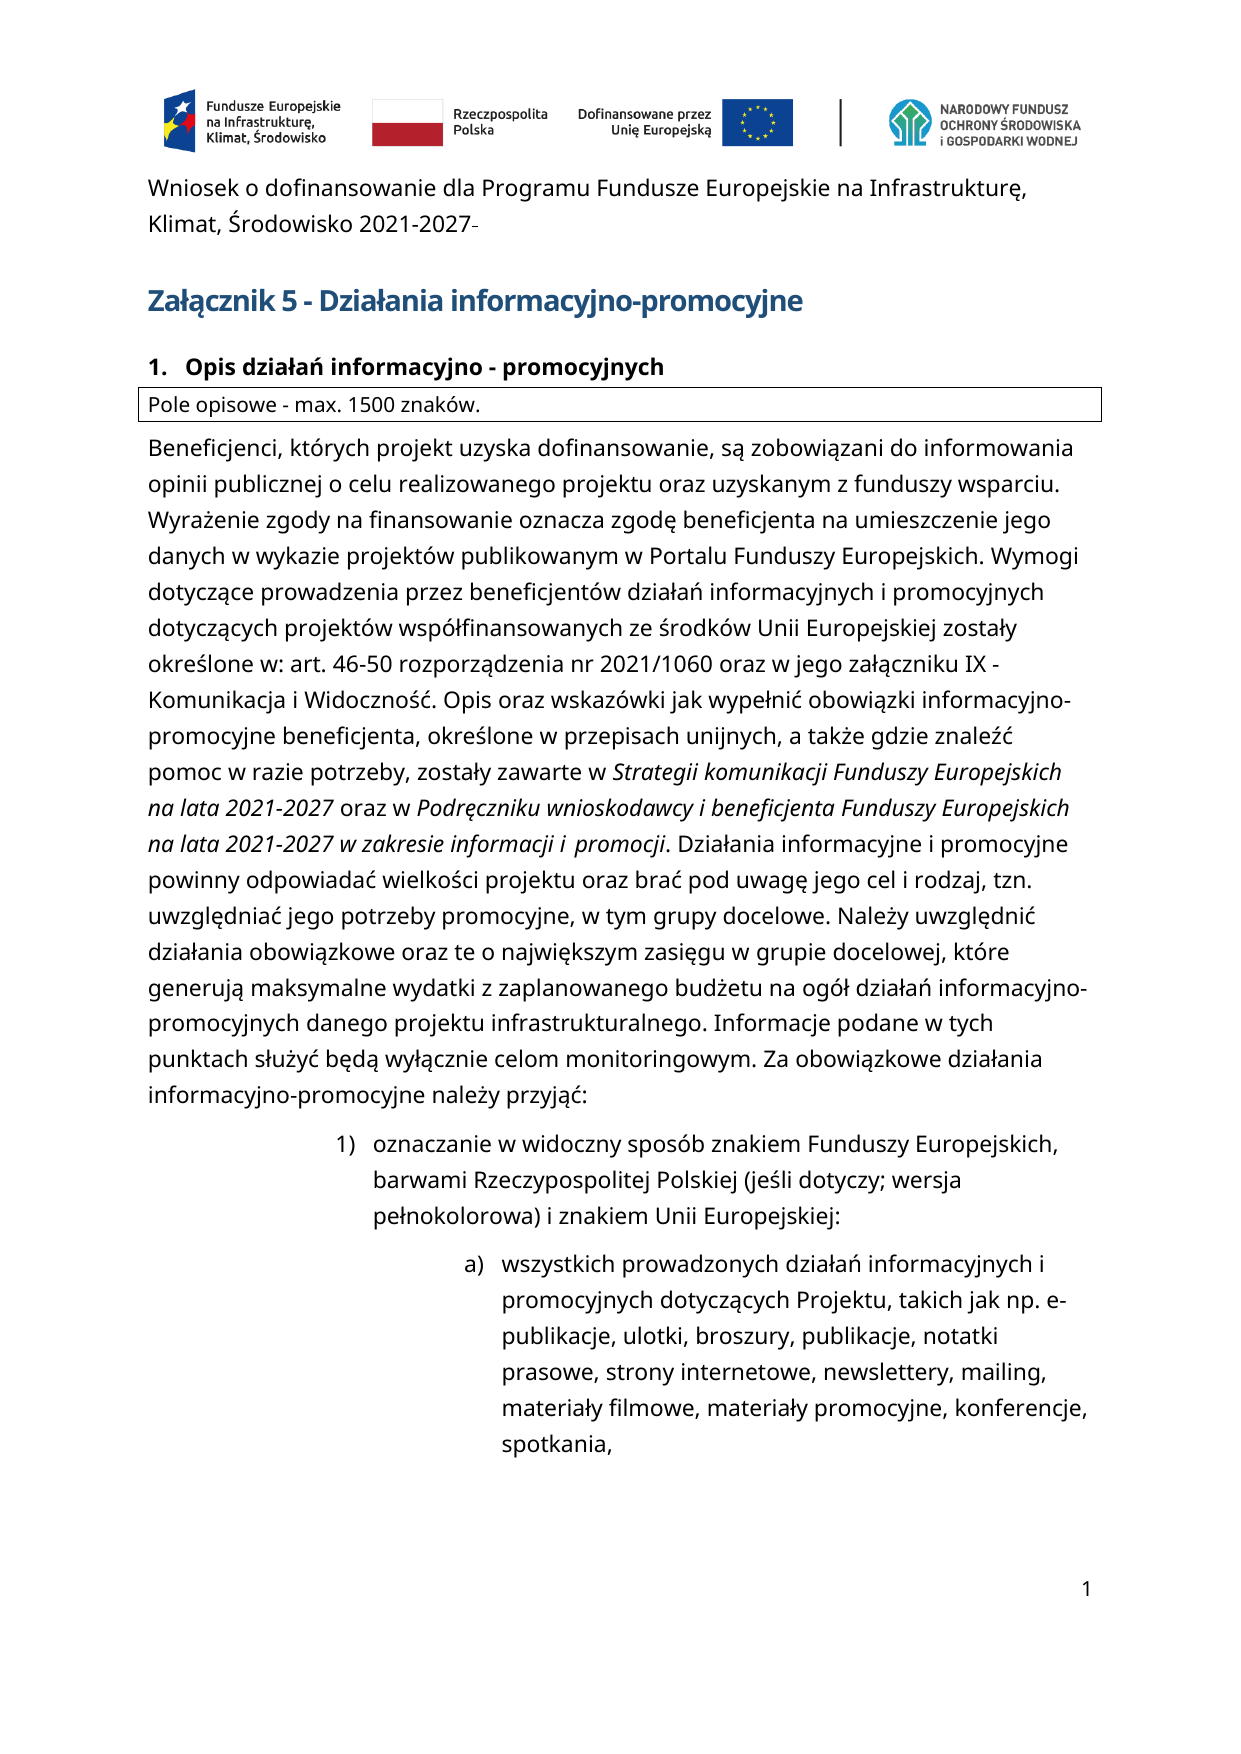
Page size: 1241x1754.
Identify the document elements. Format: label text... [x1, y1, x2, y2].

picture [147, 73, 1093, 168]
list oznaczanie w widoczny sposób znakiem Funduszy Europejskich, barwami Rzeczypospolitej Polskiej (jeśli dotyczy; wersja pełnokolorowa) i znakiem Unii Europejskiej: [335, 1128, 1093, 1231]
list wszystkich prowadzonych działań informacyjnych i promocyjnych dotyczących Projektu, takich jak np. e-publikacje, ulotki, broszury, publikacje, notatki prasowe, strony internetowe, newslettery, mailing, materiały filmowe, materiały promocyjne, konferencje, spotkania, [464, 1248, 1093, 1459]
title Załącznik 5 - Działania informacyjno-promocyjne [148, 281, 1093, 320]
text Pole opisowe - max. 1500 znaków. [139, 388, 1101, 421]
text Beneficjenci, których projekt uzyska dofinansowanie, są zobowiązani do informowania opinii publicznej o celu realizowanego projektu oraz uzyskanym z funduszy wsparciu. Wyrażenie zgody na finansowanie oznacza zgodę beneficjenta na umieszczenie jego danych w wykazie projektów publikowanym w Portalu Funduszy Europejskich. Wymogi dotyczące prowadzenia przez beneficjentów działań informacyjnych i promocyjnych dotyczących projektów współfinansowanych ze środków Unii Europejskiej zostały określone w: art. 46-50 rozporządzenia nr 2021/1060 oraz w jego załączniku IX - Komunikacja i Widoczność. Opis oraz wskazówki jak wypełnić obowiązki informacyjno-promocyjne beneficjenta, określone w przepisach unijnych, a także gdzie znaleźć pomoc w razie potrzeby, zostały zawarte w Strategii komunikacji Funduszy Europejskich na lata 2021-2027 oraz w Podręczniku wnioskodawcy i beneficjenta Funduszy Europejskich na lata 2021-2027 w zakresie informacji i promocji. Działania informacyjne i promocyjne powinny odpowiadać wielkości projektu oraz brać pod uwagę jego cel i rodzaj, tzn. uwzględniać jego potrzeby promocyjne, w tym grupy docelowe. Należy uwzględnić działania obowiązkowe oraz te o największym zasięgu w grupie docelowej, które generują maksymalne wydatki z zaplanowanego budżetu na ogół działań informacyjno-promocyjnych danego projektu infrastrukturalnego. Informacje podane w tych punktach służyć będą wyłącznie celom monitoringowym. Za obowiązkowe działania informacyjno-promocyjne należy przyjąć: [148, 432, 1093, 1111]
subtitle Opis działań informacyjno - promocyjnych [148, 351, 1093, 383]
